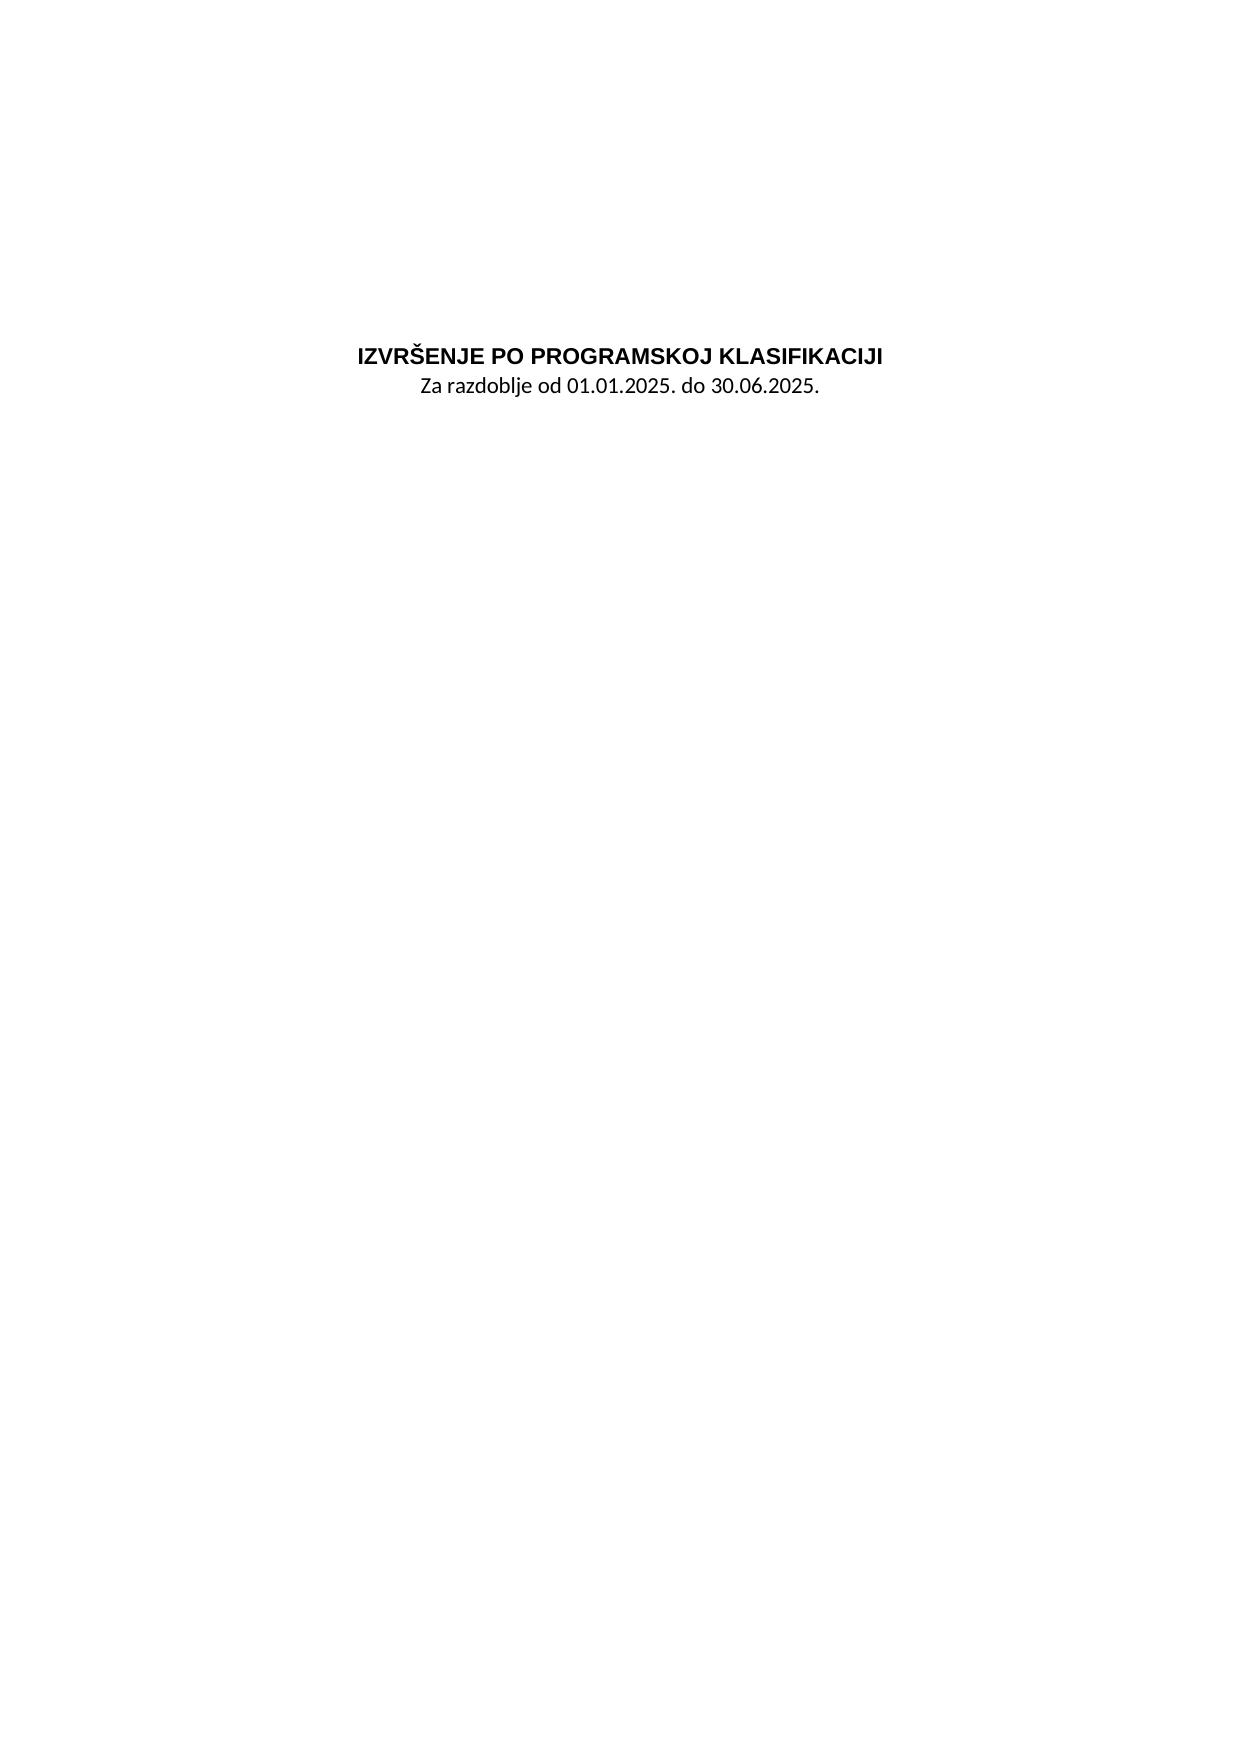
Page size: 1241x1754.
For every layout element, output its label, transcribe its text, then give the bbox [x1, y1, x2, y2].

text IZVRŠENJE PO PROGRAMSKOJ KLASIFIKACIJI [162, 343, 1078, 369]
text Za razdoblje od 01.01.2025. do 30.06.2025. [162, 372, 1078, 399]
